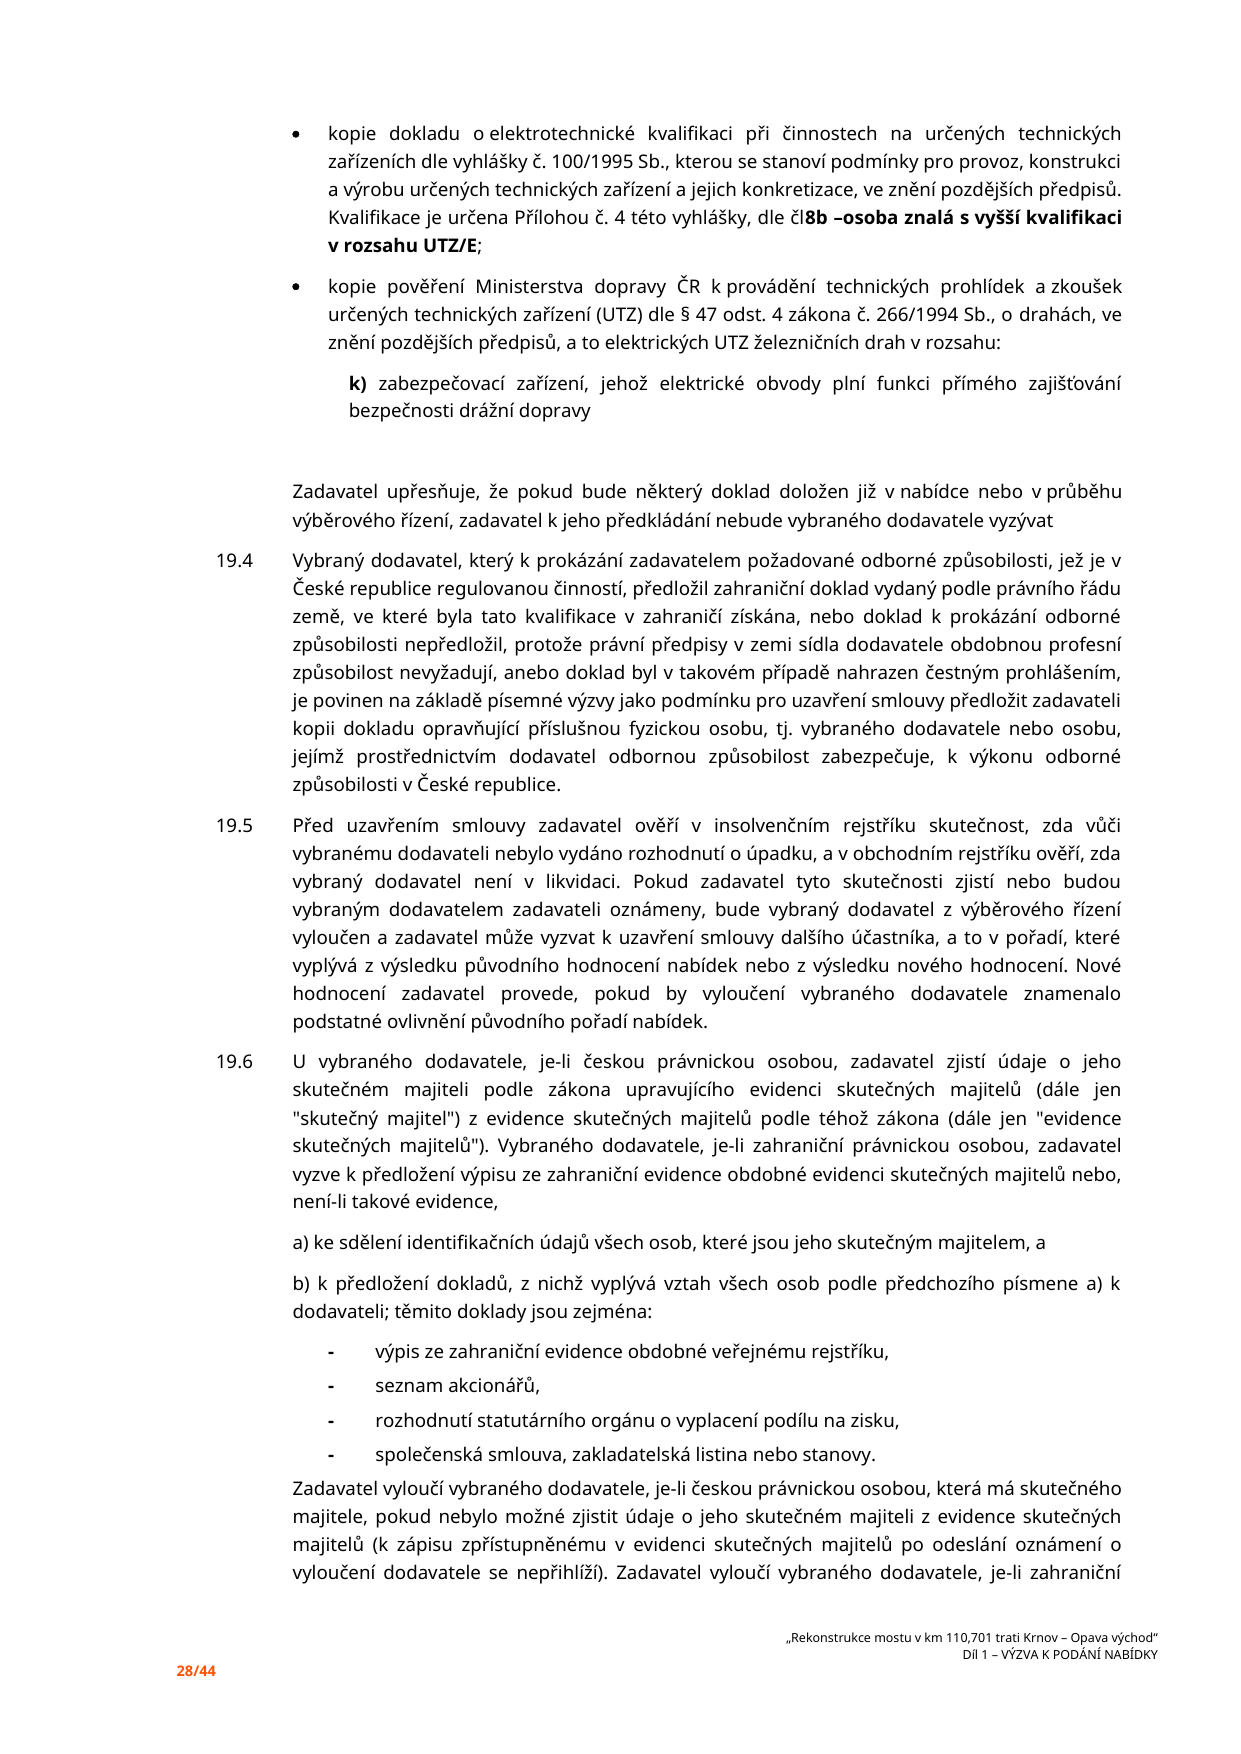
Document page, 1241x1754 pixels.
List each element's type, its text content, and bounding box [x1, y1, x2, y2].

text seznam akcionářů, [328, 1373, 1122, 1398]
text společenská smlouva, zakladatelská listina nebo stanovy. [328, 1441, 1122, 1467]
text a) ke sdělení identifikačních údajů všech osob, které jsou jeho skutečným majitelem, a [292, 1229, 1122, 1255]
text Před uzavřením smlouvy zadavatel ověří v insolvenčním rejstříku skutečnost, zda vůči vybranému dodavateli nebylo vydáno rozhodnutí o úpadku, a v obchodním rejstříku ověří, zda vybraný dodavatel není v likvidaci. Pokud zadavatel tyto skutečnosti zjistí nebo budou vybraným dodavatelem zadavateli oznámeny, bude vybraný dodavatel z výběrového řízení vyloučen a zadavatel může vyzvat k uzavření smlouvy dalšího účastníka, a to v pořadí, které vyplývá z výsledku původního hodnocení nabídek nebo z výsledku nového hodnocení. Nové hodnocení zadavatel provede, pokud by vyloučení vybraného dodavatele znamenalo podstatné ovlivnění původního pořadí nabídek. [216, 812, 1122, 1034]
text kopie dokladu o elektrotechnické kvalifikaci při činnostech na určených technických zařízeních dle vyhlášky č. 100/1995 Sb., kterou se stanoví podmínky pro provoz, konstrukci a výrobu určených technických zařízení a jejich konkretizace, ve znění pozdějších předpisů. Kvalifikace je určena Přílohou č. 4 této vyhlášky, dle čl8b –osoba znalá s vyšší kvalifikaci v rozsahu UTZ/E; [292, 121, 1122, 258]
text U vybraného dodavatele, je-li českou právnickou osobou, zadavatel zjistí údaje o jeho skutečném majiteli podle zákona upravujícího evidenci skutečných majitelů (dále jen "skutečný majitel") z evidence skutečných majitelů podle téhož zákona (dále jen "evidence skutečných majitelů"). Vybraného dodavatele, je-li zahraniční právnickou osobou, zadavatel vyzve k předložení výpisu ze zahraniční evidence obdobné evidenci skutečných majitelů nebo, není-li takové evidence, [216, 1049, 1122, 1214]
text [292, 1476, 1122, 1585]
text Vybraný dodavatel, který k prokázání zadavatelem požadované odborné způsobilosti, jež je v České republice regulovanou činností, předložil zahraniční doklad vydaný podle právního řádu země, ve které byla tato kvalifikace v zahraničí získána, nebo doklad k prokázání odborné způsobilosti nepředložil, protože právní předpisy v zemi sídla dodavatele obdobnou profesní způsobilost nevyžadují, anebo doklad byl v takovém případě nahrazen čestným prohlášením, je povinen na základě písemné výzvy jako podmínku pro uzavření smlouvy předložit zadavateli kopii dokladu opravňující příslušnou fyzickou osobu, tj. vybraného dodavatele nebo osobu, jejímž prostřednictvím dodavatel odbornou způsobilost zabezpečuje, k výkonu odborné způsobilosti v České republice. [216, 547, 1122, 797]
text b) k předložení dokladů, z nichž vyplývá vztah všech osob podle předchozího písmene a) k dodavateli; těmito doklady jsou zejména: [292, 1270, 1122, 1323]
list k) zabezpečovací zařízení, jehož elektrické obvody plní funkci přímého zajišťování bezpečnosti drážní dopravy [348, 370, 1122, 423]
text výpis ze zahraniční evidence obdobné veřejnému rejstříku, [328, 1338, 1122, 1364]
text kopie pověření Ministerstva dopravy ČR k provádění technických prohlídek a zkoušek určených technických zařízení (UTZ) dle § 47 odst. 4 zákona č. 266/1994 Sb., o drahách, ve znění pozdějších předpisů, a to elektrických UTZ železničních drah v rozsahu: [292, 273, 1122, 355]
text Zadavatel upřesňuje, že pokud bude některý doklad doložen již v nabídce nebo v průběhu výběrového řízení, zadavatel k jeho předkládání nebude vybraného dodavatele vyzývat [292, 479, 1122, 532]
text rozhodnutí statutárního orgánu o vyplacení podílu na zisku, [328, 1407, 1122, 1432]
